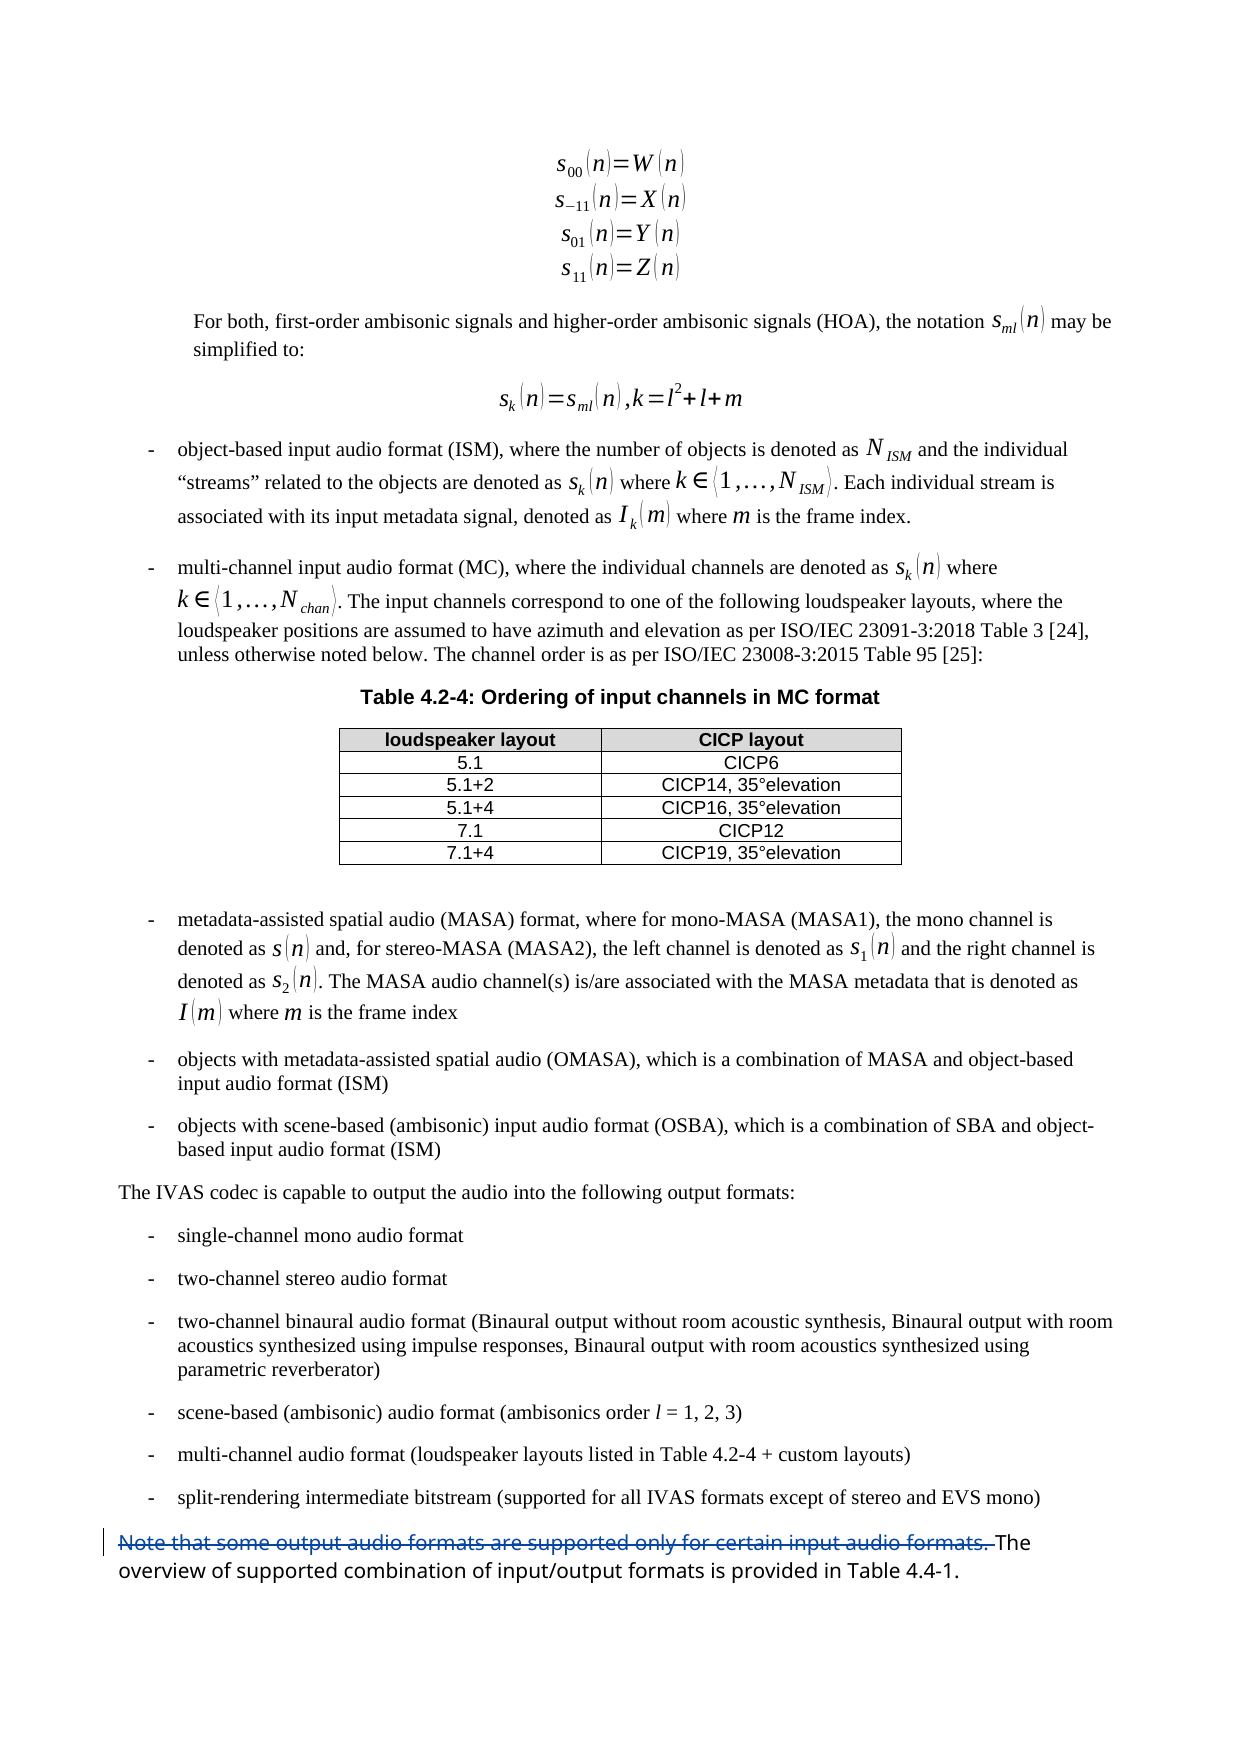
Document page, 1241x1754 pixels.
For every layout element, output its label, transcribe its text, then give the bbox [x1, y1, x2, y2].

text - multi-channel audio format (loudspeaker layouts listed in Table 4.2-4 + custom layouts) [148, 1442, 1122, 1466]
table_header CICP layout [602, 729, 901, 751]
table_header loudspeaker layout [340, 729, 601, 751]
table_cell CICP14, 35°elevation [602, 774, 901, 796]
text - two-channel binaural audio format (Binaural output without room acoustic synthesis, Binaural output with room acoustics synthesized using impulse responses, Binaural output with room acoustics synthesized using parametric reverberator) [148, 1309, 1122, 1381]
text For both, first-order ambisonic signals and higher-order ambisonic signals (HOA), the notation may be simplified to: [193, 304, 1122, 361]
text - two-channel stereo audio format [148, 1266, 1122, 1290]
text - single-channel mono audio format [148, 1223, 1122, 1247]
table_cell CICP6 [602, 752, 901, 773]
table_cell 5.1+4 [340, 797, 601, 818]
text - objects with scene-based (ambisonic) input audio format (OSBA), which is a combination of SBA and object-based input audio format (ISM) [148, 1113, 1122, 1161]
text The overview of supported combination of input/output formats is provided in Table 4.4-1. [118, 1528, 1122, 1585]
table_cell 7.1+4 [340, 842, 601, 863]
table_cell 5.1+2 [340, 774, 601, 796]
table_cell CICP12 [602, 819, 901, 841]
text - object-based input audio format (ISM), where the number of objects is denoted as and the individual “streams” related to the objects are denoted as where . Each individual stream is associated with its input metadata signal, denoted as where is the frame index. [148, 433, 1122, 532]
table_cell 5.1 [340, 752, 601, 773]
text - split-rendering intermediate bitstream (supported for all IVAS formats except of stereo and EVS mono) [148, 1485, 1122, 1509]
text Table 4.2-4: Ordering of input channels in MC format [118, 685, 1122, 709]
text - metadata-assisted spatial audio (MASA) format, where for mono-MASA (MASA1), the mono channel is denoted as and, for stereo-MASA (MASA2), the left channel is denoted as and the right channel is denoted as . The MASA audio channel(s) is/are associated with the MASA metadata that is denoted as where is the frame index [148, 907, 1122, 1028]
text - objects with metadata-assisted spatial audio (OMASA), which is a combination of MASA and object-based input audio format (ISM) [148, 1046, 1122, 1094]
text - multi-channel input audio format (MC), where the individual channels are denoted as where . The input channels correspond to one of the following loudspeaker layouts, where the loudspeaker positions are assumed to have azimuth and elevation as per ISO/IEC 23091-3:2018 Table 3 [24], unless otherwise noted below. The channel order is as per ISO/IEC 23008-3:2015 Table 95 [25]: [148, 551, 1122, 666]
text The IVAS codec is capable to output the audio into the following output formats: [118, 1180, 1122, 1204]
text - scene-based (ambisonic) audio format (ambisonics order l = 1, 2, 3) [148, 1399, 1122, 1424]
table_cell CICP19, 35°elevation [602, 842, 901, 863]
table_cell 7.1 [340, 819, 601, 841]
table_cell CICP16, 35°elevation [602, 797, 901, 818]
